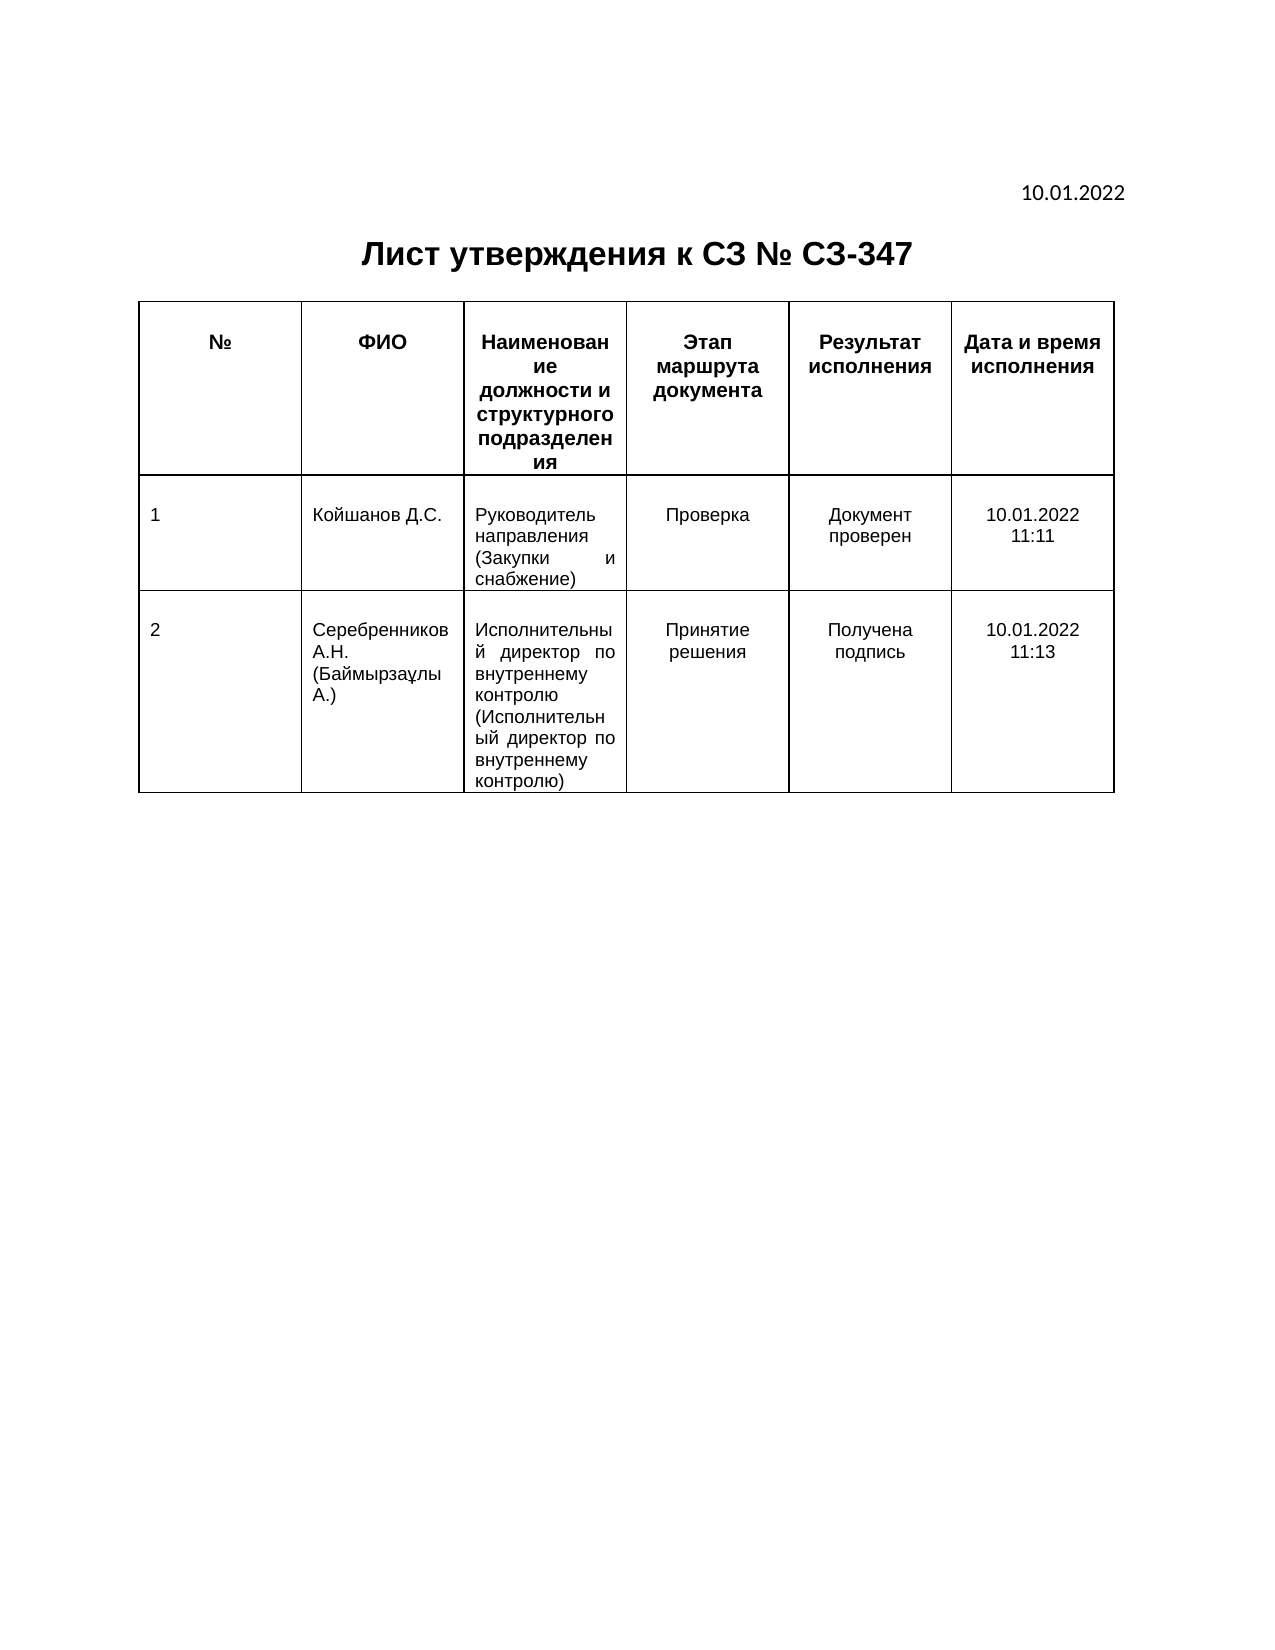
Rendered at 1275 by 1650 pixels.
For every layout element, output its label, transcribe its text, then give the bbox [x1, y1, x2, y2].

table_cell Руководитель направления (Закупки и снабжение) [465, 506, 626, 626]
table_cell Документ проверен [790, 506, 951, 626]
table_cell Серебренников А.Н. (Баймырзаұлы А.) [302, 628, 463, 834]
table_header Дата и время исполнения [952, 326, 1113, 504]
table_cell Проверка [627, 506, 788, 626]
table_cell 1 [140, 506, 301, 626]
table_header ФИО [302, 326, 463, 504]
table_cell Принятие решения [627, 628, 788, 834]
table_header № [140, 326, 301, 504]
text 10.01.2022 [150, 184, 1125, 218]
table_cell 2 [140, 628, 301, 834]
table_cell Получена подпись [790, 628, 951, 834]
table_cell 10.01.2022 11:13 [952, 628, 1113, 834]
table_cell Исполнительный директор по внутреннему контролю (Исполнительный директор по внутреннему контролю) [465, 628, 626, 834]
table_cell 10.01.2022 11:11 [952, 506, 1113, 626]
text Лист утверждения к СЗ № СЗ-347 [150, 252, 1125, 291]
table_header Результат исполнения [790, 326, 951, 504]
table_header Наименование должности и структурного подразделения [465, 326, 626, 504]
table_header Этап маршрута документа [627, 326, 788, 504]
table_cell Койшанов Д.С. [302, 506, 463, 626]
